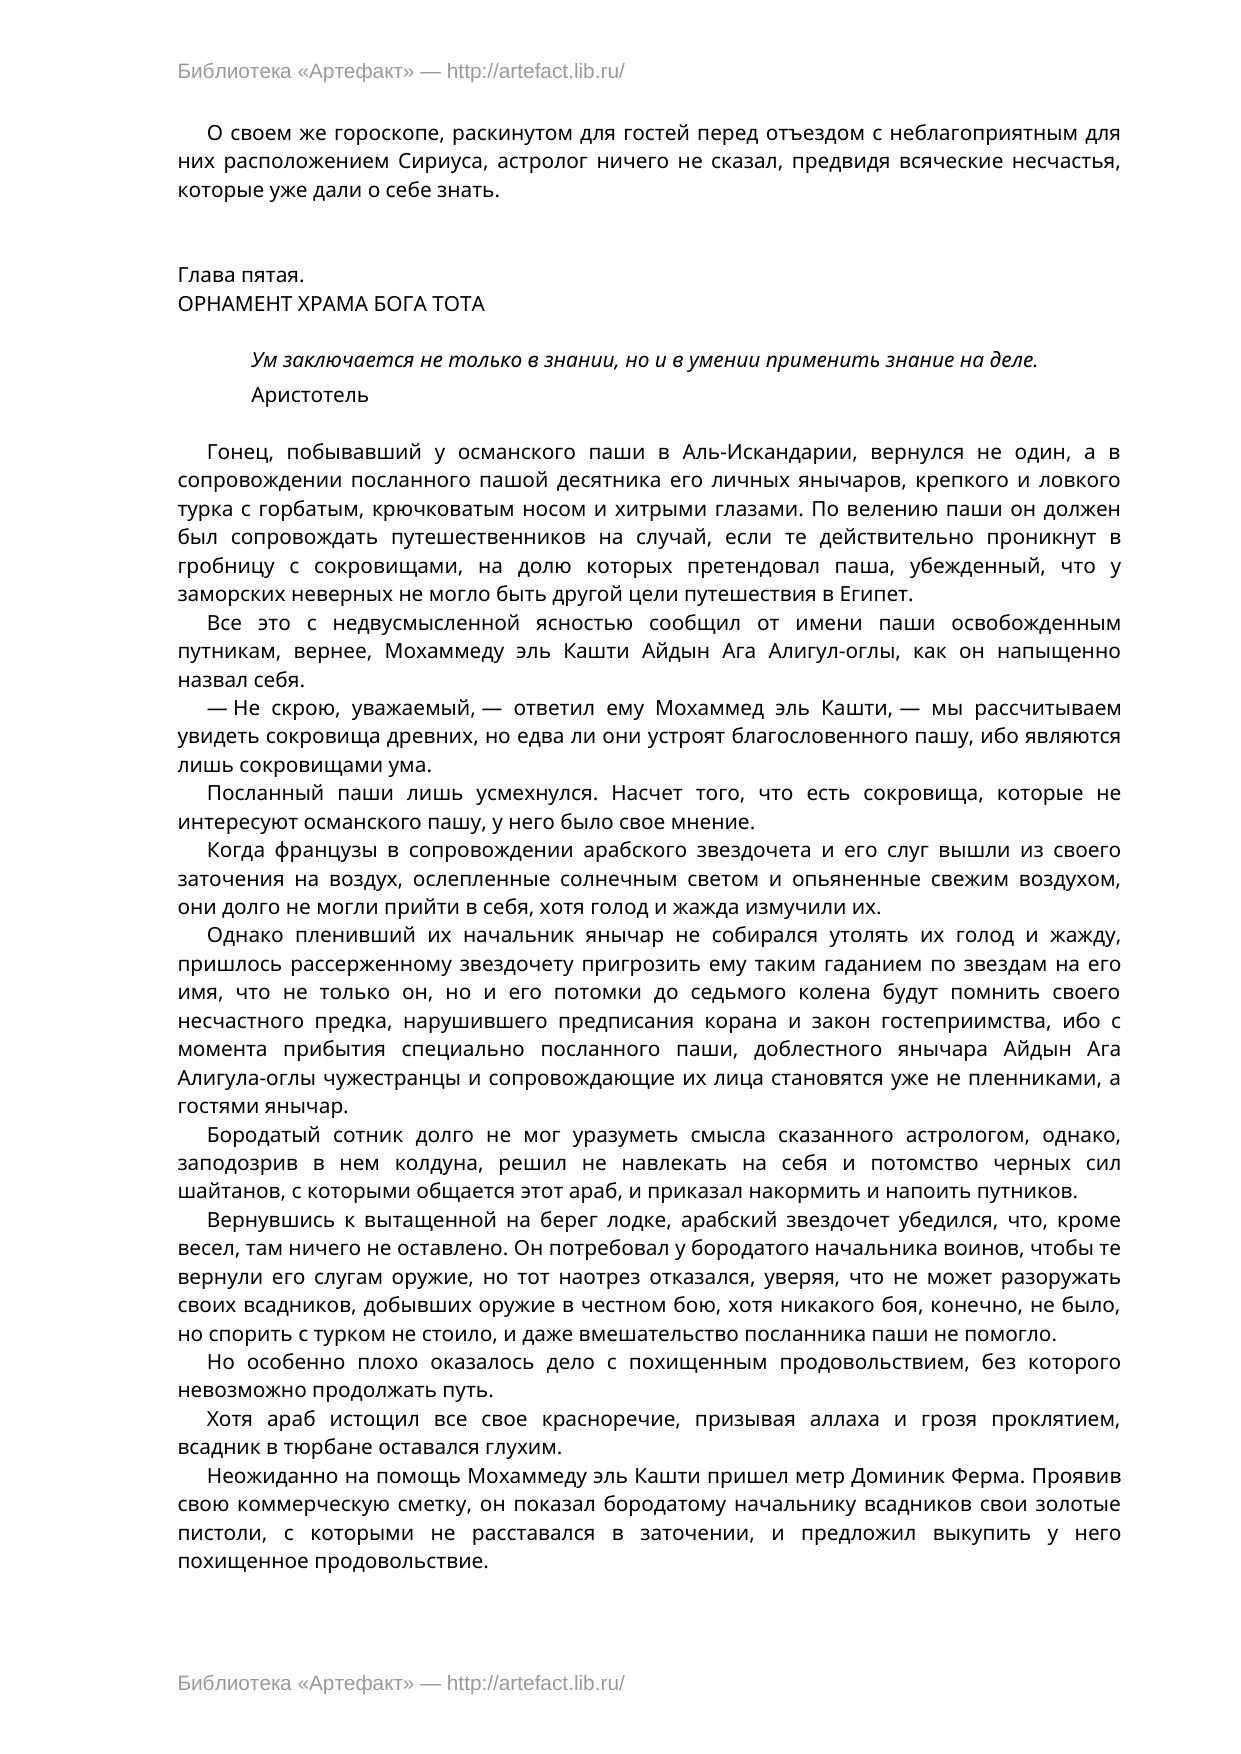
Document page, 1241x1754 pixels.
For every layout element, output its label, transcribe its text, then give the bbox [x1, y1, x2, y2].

text Бородатый сотник долго не мог уразуметь смысла сказанного астрологом, однако, заподозрив в нем колдуна, решил не навлекать на себя и потомство черных сил шайтанов, с которыми общается этот араб, и приказал накормить и напоить путников. [177, 1120, 1122, 1205]
text Однако пленивший их начальник янычар не собирался утолять их голод и жажду, пришлось рассерженному звездочету пригрозить ему таким гаданием по звездам на его имя, что не только он, но и его потомки до седьмого колена будут помнить своего несчастного предка, нарушившего предписания корана и закон гостеприимства, ибо с момента прибытия специально посланного паши, доблестного янычара Айдын Ага Алигула-оглы чужестранцы и сопровождающие их лица становятся уже не пленниками, а гостями янычар. [177, 921, 1122, 1120]
subtitle ОРНАМЕНТ ХРАМА БОГА ТОТА [177, 289, 1122, 317]
text Когда французы в сопровождении арабского звездочета и его слуг вышли из своего заточения на воздух, ослепленные солнечным светом и опьяненные свежим воздухом, они долго не могли прийти в себя, хотя голод и жажда измучили их. [177, 835, 1122, 921]
text — Не скрою, уважаемый, — ответил ему Мохаммед эль Кашти, — мы рассчитываем увидеть сокровища древних, но едва ли они устроят благословенного пашу, ибо являются лишь сокровищами ума. [177, 693, 1122, 778]
text Гонец, побывавший у османского паши в Аль-Искандарии, вернулся не один, а в сопровождении посланного пашой десятника его личных янычаров, крепкого и ловкого турка с горбатым, крючковатым носом и хитрыми глазами. По велению паши он должен был сопровождать путешественников на случай, если те действительно проникнут в гробницу с сокровищами, на долю которых претендовал паша, убежденный, что у заморских неверных не могло быть другой цели путешествия в Египет. [177, 437, 1122, 608]
text Вернувшись к вытащенной на берег лодке, арабский звездочет убедился, что, кроме весел, там ничего не оставлено. Он потребовал у бородатого начальника воинов, чтобы те вернули его слугам оружие, но тот наотрез отказался, уверяя, что не может разоружать своих всадников, добывших оружие в честном бою, хотя никакого боя, конечно, не было, но спорить с турком не стоило, и даже вмешательство посланника паши не помогло. [177, 1205, 1122, 1347]
text Неожиданно на помощь Мохаммеду эль Кашти пришел метр Доминик Ферма. Проявив свою коммерческую сметку, он показал бородатому начальнику всадников свои золотые пистоли, с которыми не расставался в заточении, и предложил выкупить у него похищенное продовольствие. [177, 1461, 1122, 1575]
text О своем же гороскопе, раскинутом для гостей перед отъездом с неблагоприятным для них расположением Сириуса, астролог ничего не сказал, предвидя всяческие несчастья, которые уже дали о себе знать. [177, 118, 1122, 203]
text Аристотель [251, 380, 1122, 409]
text Хотя араб истощил все свое красноречие, призывая аллаха и грозя проклятием, всадник в тюрбане оставался глухим. [177, 1404, 1122, 1461]
text Посланный паши лишь усмехнулся. Насчет того, что есть сокровища, которые не интересуют османского пашу, у него было свое мнение. [177, 778, 1122, 835]
text Ум заключается не только в знании, но и в умении применить знание на деле. [251, 346, 1122, 374]
text Все это с недвусмысленной ясностью сообщил от имени паши освобожденным путникам, вернее, Мохаммеду эль Кашти Айдын Ага Алигул-оглы, как он напыщенно назвал себя. [177, 608, 1122, 693]
text Но особенно плохо оказалось дело с похищенным продовольствием, без которого невозможно продолжать путь. [177, 1347, 1122, 1404]
subtitle Глава пятая. [177, 260, 1122, 289]
